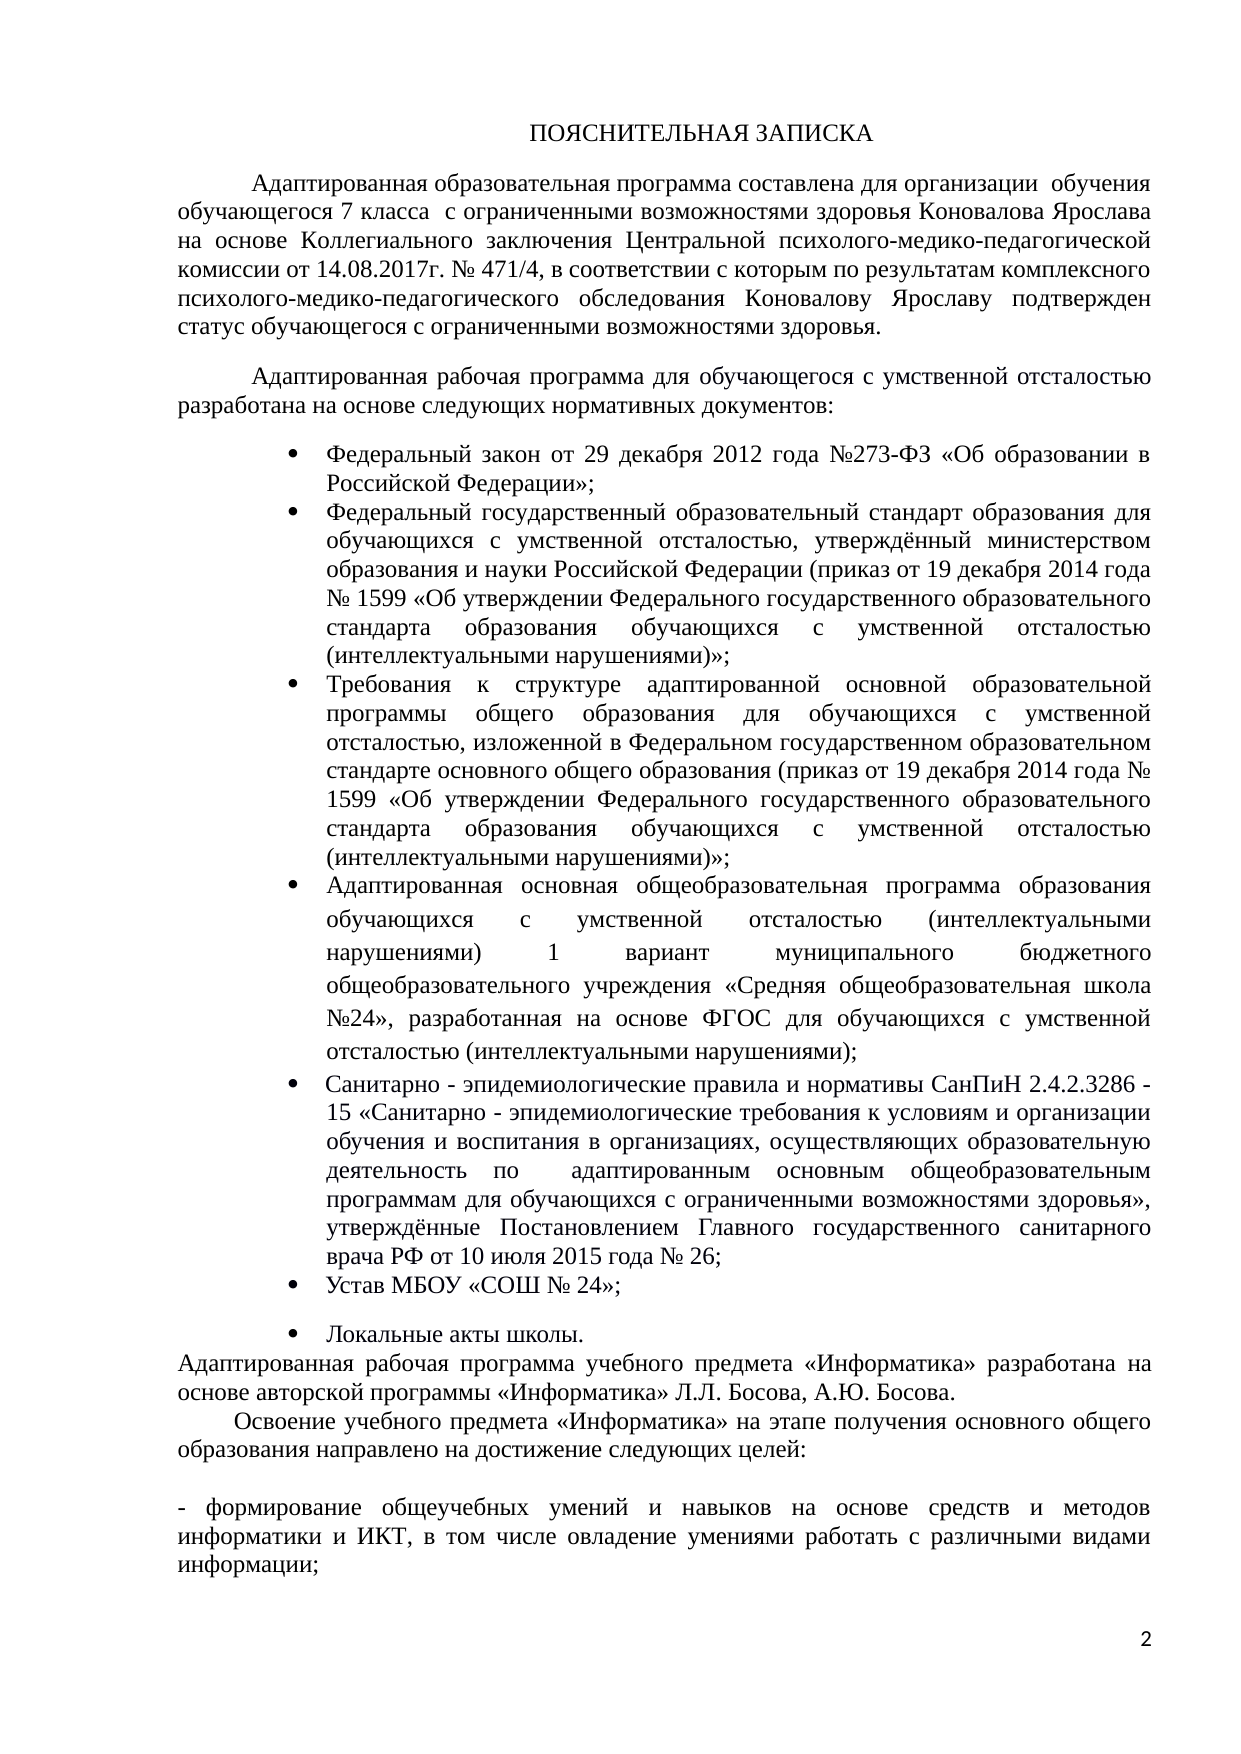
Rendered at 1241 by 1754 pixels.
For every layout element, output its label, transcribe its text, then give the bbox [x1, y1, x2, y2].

list Устав МБОУ «СОШ № 24»; [288, 1270, 1152, 1299]
text - формирование общеучебных умений и навыков на основе средств и методов информатики и ИКТ, в том числе овладение умениями работать с различными видами информации; [177, 1492, 1152, 1578]
list Локальные акты школы. [288, 1319, 1152, 1348]
list Федеральный закон от 29 декабря 2012 года №273-ФЗ «Об образовании в Российской Федерации»; [288, 439, 1152, 497]
list Санитарно - эпидемиологические правила и нормативы СанПиН 2.4.2.3286 - 15 «Санитарно - эпидемиологические требования к условиям и организации обучения и воспитания в организациях, осуществляющих образовательную деятельность по адаптированным основным общеобразовательным программам для обучающихся с ограниченными возможностями здоровья», утверждённые Постановлением Главного государственного санитарного врача РФ от 10 июля 2015 года № 26; [288, 1069, 1152, 1270]
text Адаптированная рабочая программа учебного предмета «Информатика» разработана на основе авторской программы «Информатика» Л.Л. Босова, А.Ю. Босова. [177, 1348, 1152, 1406]
text Адаптированная образовательная программа составлена для организации обучения обучающегося 7 класса с ограниченными возможностями здоровья Коновалова Ярослава на основе Коллегиального заключения Центральной психолого-медико-педагогической комиссии от 14.08.2017г. № 471/4, в соответствии с которым по результатам комплексного психолого-медико-педагогического обследования Коновалову Ярославу подтвержден статус обучающегося с ограниченными возможностями здоровья. [177, 168, 1152, 340]
list Федеральный государственный образовательный стандарт образования для обучающихся с умственной отсталостью, утверждённый министерством образования и науки Российской Федерации (приказ от 19 декабря 2014 года № 1599 «Об утверждении Федерального государственного образовательного стандарта образования обучающихся с умственной отсталостью (интеллектуальными нарушениями)»; [288, 497, 1152, 669]
text Адаптированная рабочая программа для обучающегося с умственной отсталостью разработана на основе следующих нормативных документов: [177, 361, 1152, 418]
list Требования к структуре адаптированной основной образовательной программы общего образования для обучающихся с умственной отсталостью, изложенной в Федеральном государственном образовательном стандарте основного общего образования (приказ от 19 декабря 2014 года № 1599 «Об утверждении Федерального государственного образовательного стандарта образования обучающихся с умственной отсталостью (интеллектуальными нарушениями)»; [288, 669, 1152, 871]
text Освоение учебного предмета «Информатика» на этапе получения основного общего образования направлено на достижение следующих целей: [177, 1406, 1152, 1463]
list Адаптированная основная общеобразовательная программа образования обучающихся с умственной отсталостью (интеллектуальными нарушениями) 1 вариант муниципального бюджетного общеобразовательного учреждения «Средняя общеобразовательная школа №24», разработанная на основе ФГОС для обучающихся с умственной отсталостью (интеллектуальными нарушениями); [288, 871, 1152, 1064]
text ПОЯСНИТЕЛЬНАЯ ЗАПИСКА [177, 118, 1152, 147]
